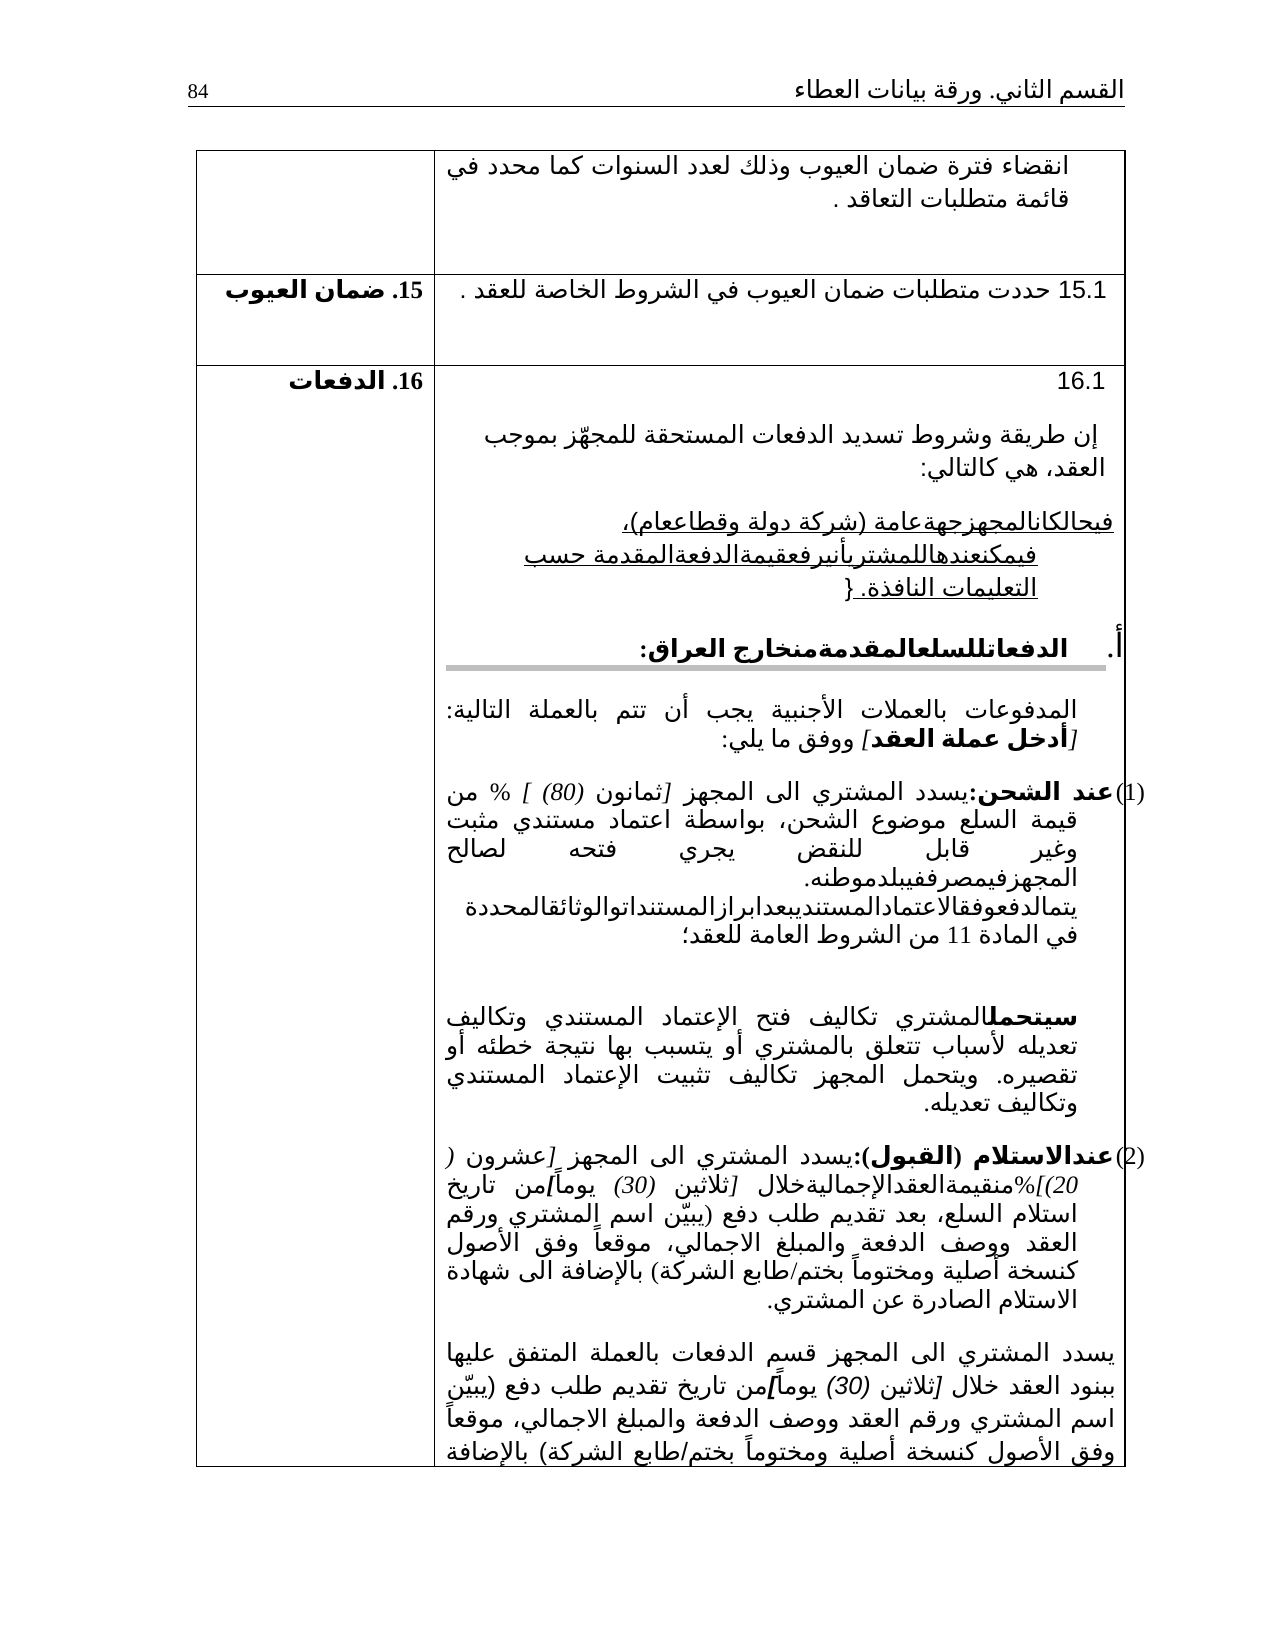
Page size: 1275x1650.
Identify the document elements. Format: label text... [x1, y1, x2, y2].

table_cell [435, 151, 1124, 274]
table_cell 15. ضمان العيوب [197, 275, 434, 365]
table_cell [197, 151, 434, 274]
table_cell 15.1 حددت متطلبات ضمان العيوب في الشروط الخاصة للعقد . [435, 275, 1124, 365]
table_cell 16. الدفعات [197, 366, 434, 1466]
